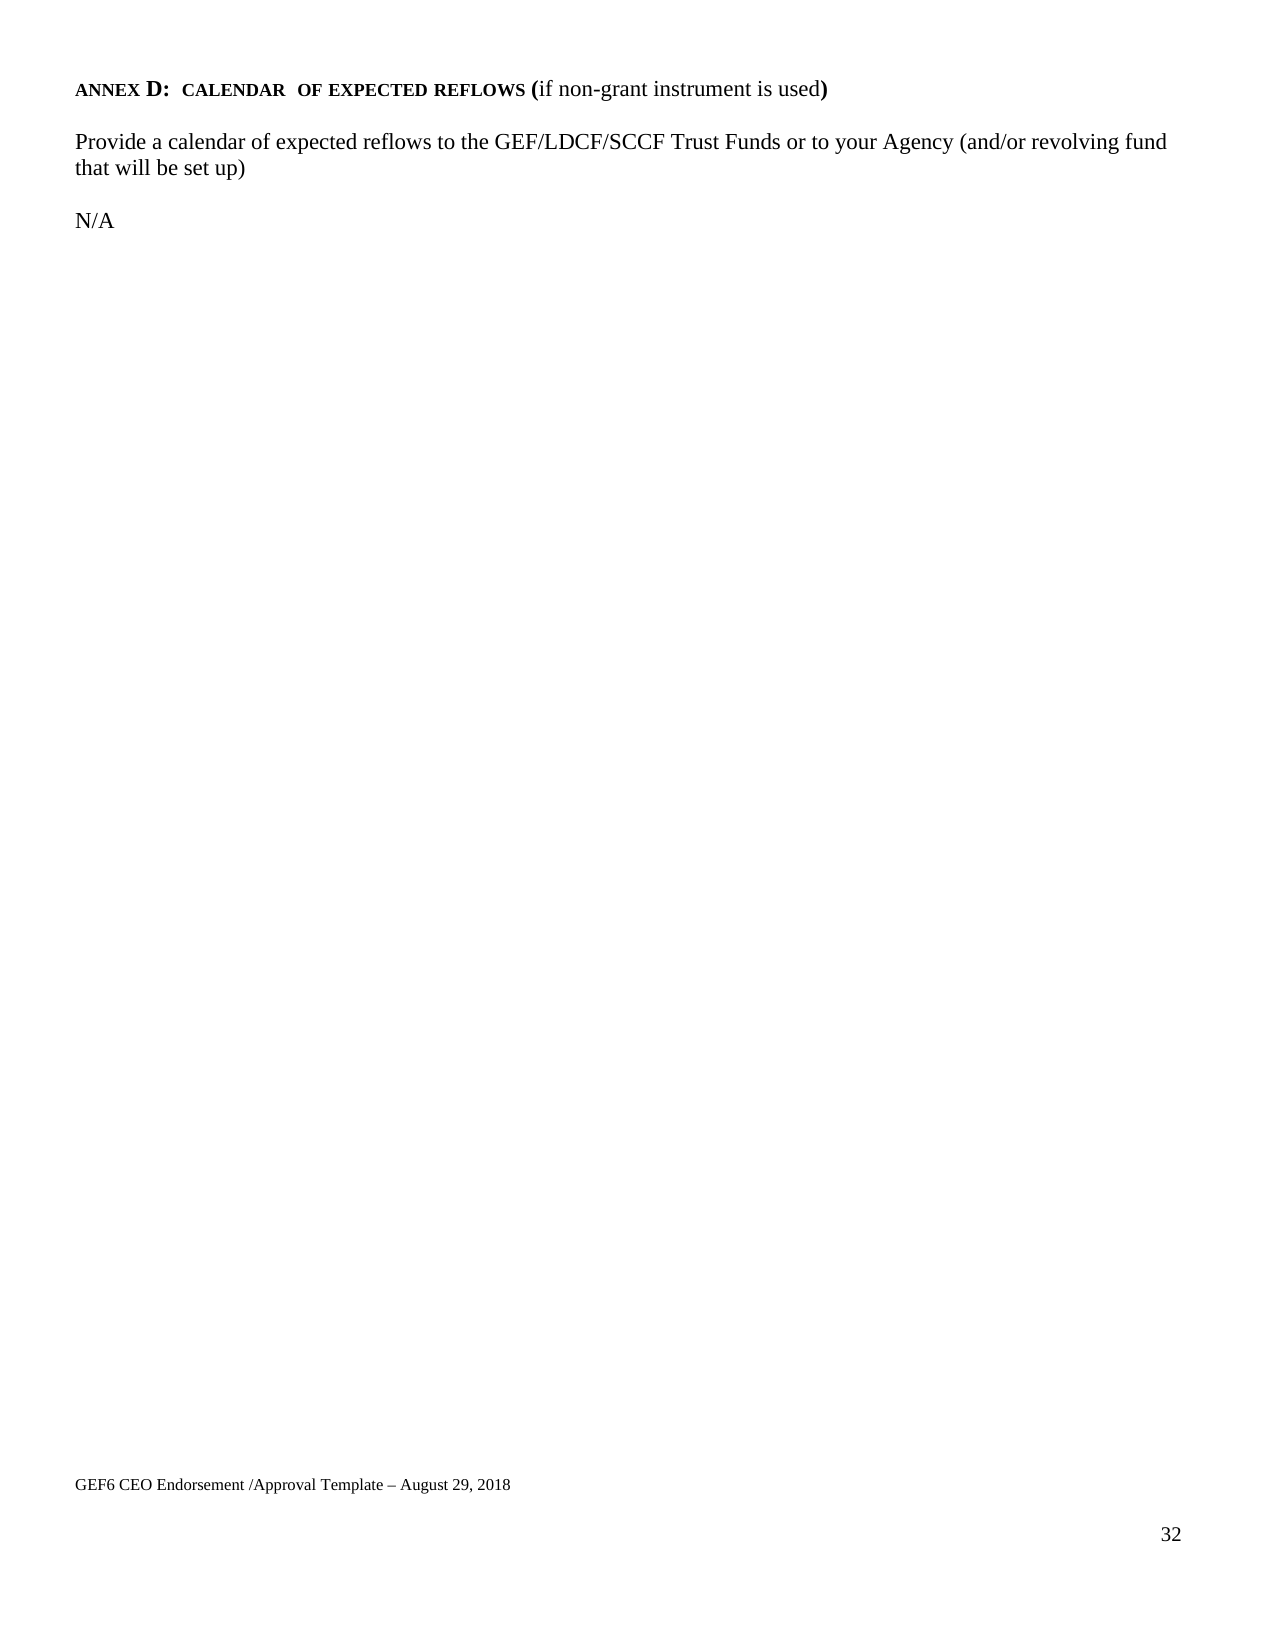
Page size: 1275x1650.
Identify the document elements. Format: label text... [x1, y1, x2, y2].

text N/A [75, 207, 1181, 233]
text annex D: calendar of expected reflows (if non-grant instrument is used) [75, 75, 1181, 101]
text Provide a calendar of expected reflows to the GEF/LDCF/SCCF Trust Funds or to your Agency (and/or revolving fund that will be set up) [75, 128, 1181, 180]
